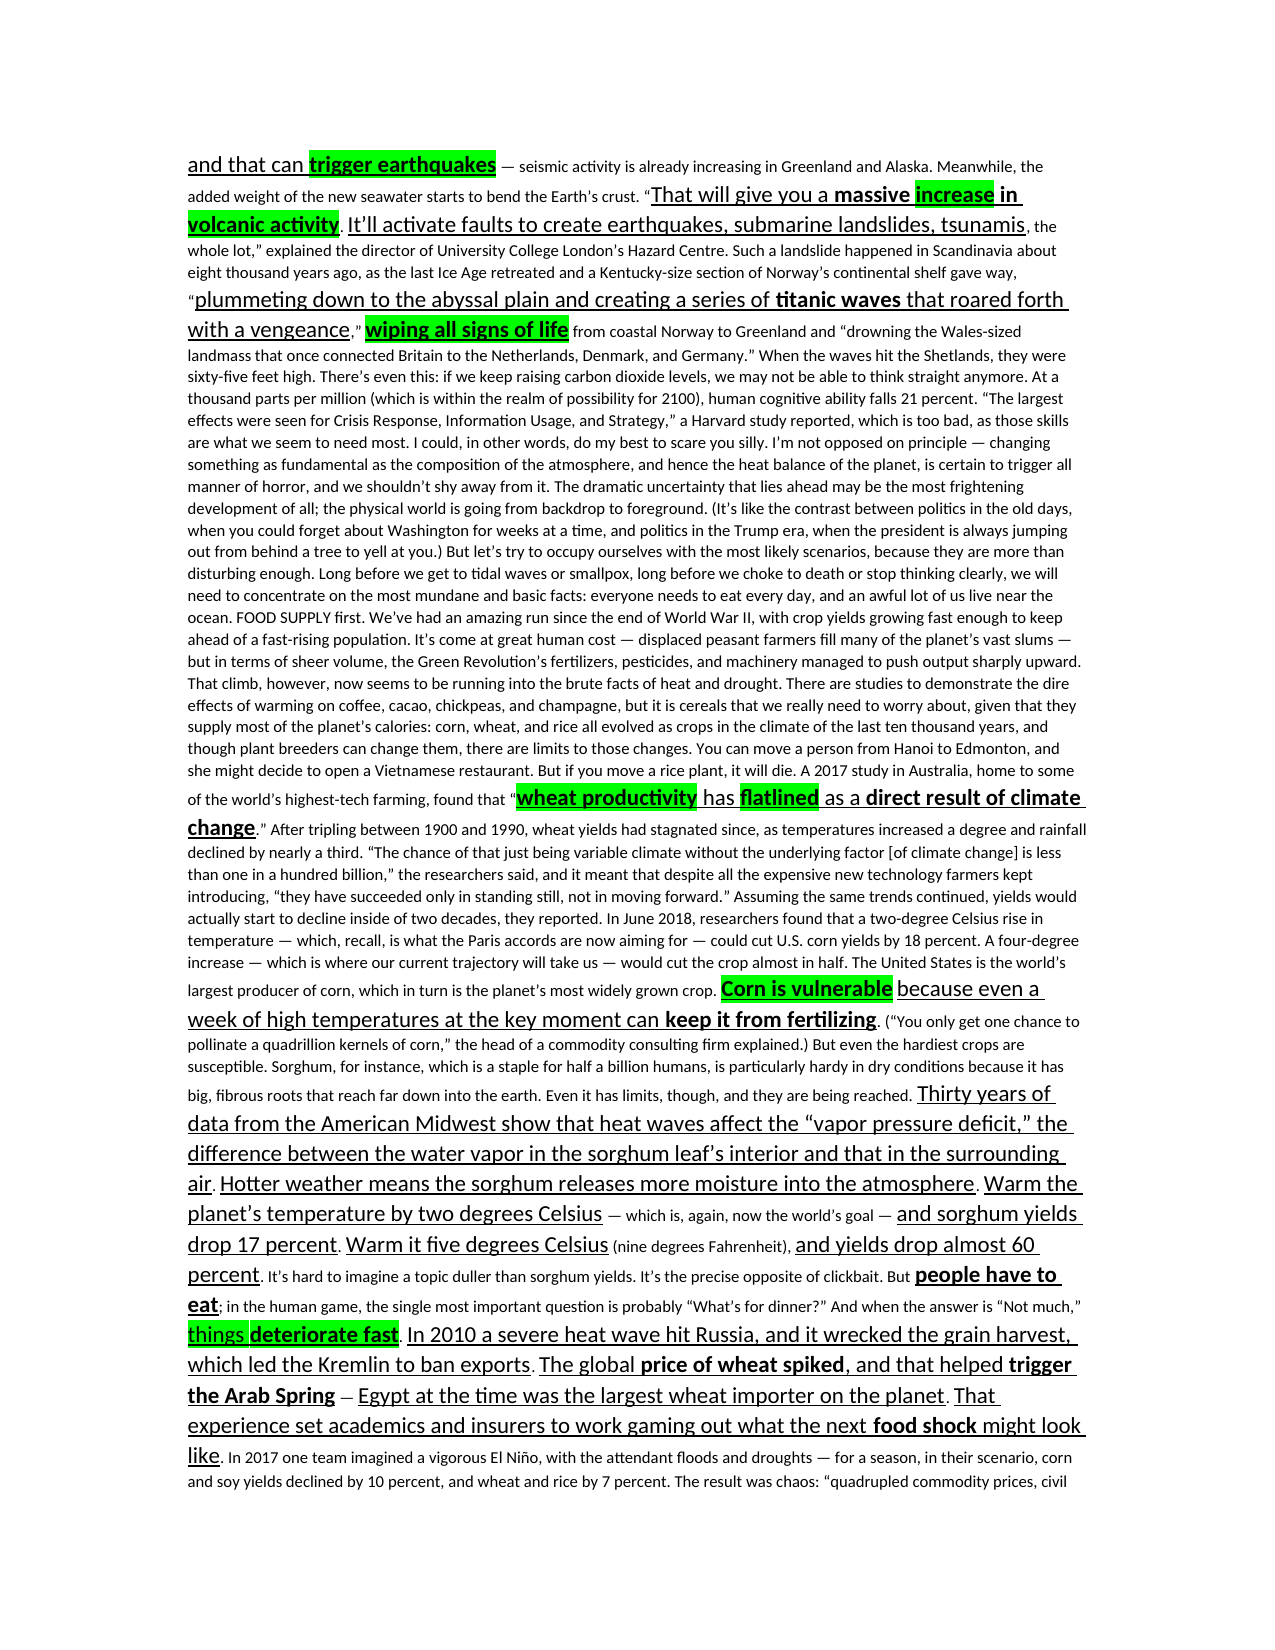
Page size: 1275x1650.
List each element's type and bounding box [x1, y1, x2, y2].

text [187, 150, 1087, 1491]
